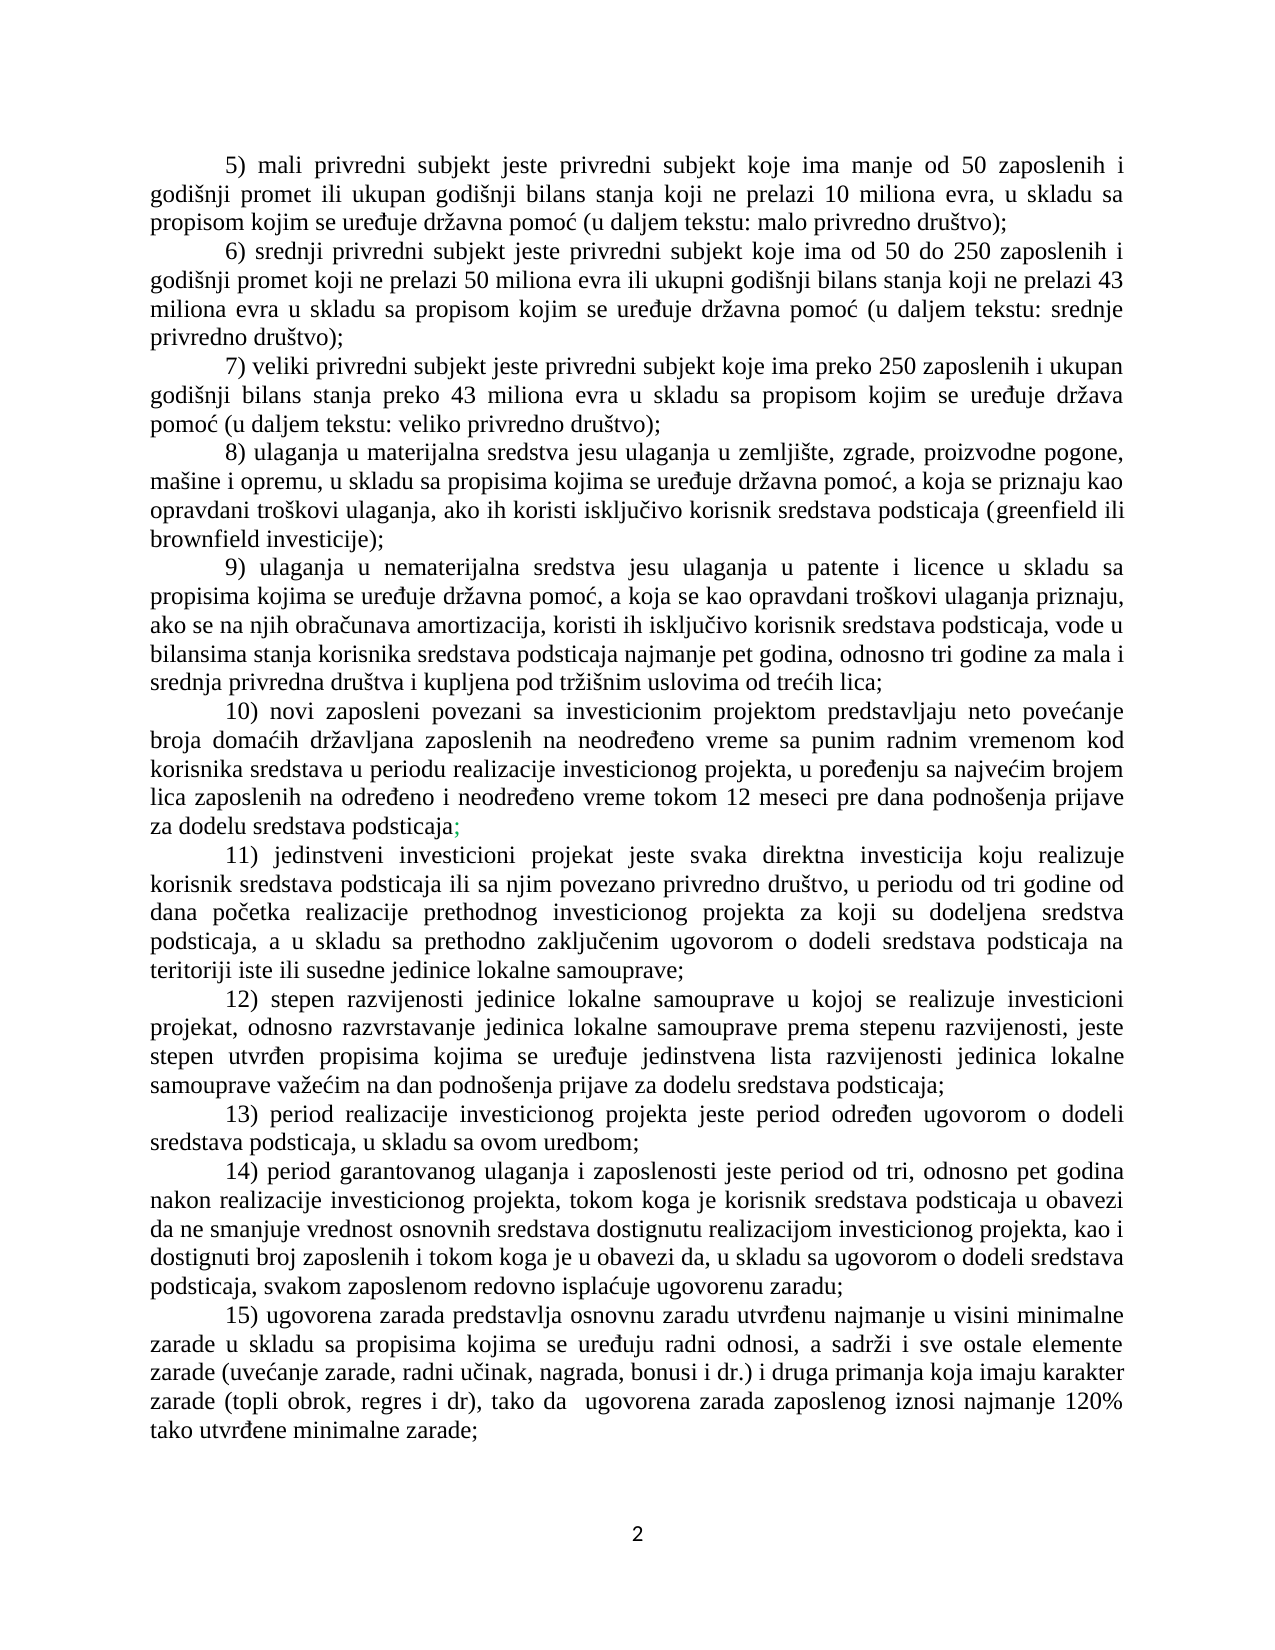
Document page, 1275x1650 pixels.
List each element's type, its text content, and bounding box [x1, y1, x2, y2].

text 14) period garantovanog ulaganja i zaposlenosti jeste period od tri, odnosno pet godina nakon realizacije investicionog projekta, tokom koga je korisnik sredstava podsticaja u obavezi da ne smanjuje vrednost osnovnih sredstava dostignutu realizacijom investicionog projekta, kao i dostignuti broj zaposlenih i tokom koga je u obavezi da, u skladu sa ugovorom o dodeli sredstava podsticaja, svakom zaposlenom redovno isplaćuje ugovorenu zaradu; [150, 1156, 1125, 1300]
text 11) jedinstveni investicioni projekat jeste svaka direktna investicija koju realizuje korisnik sredstava podsticaja ili sa njim povezano privredno društvo, u periodu od tri godine od dana početka realizacije prethodnog investicionog projekta za koji su dodeljena sredstva podsticaja, a u skladu sa prethodno zaključenim ugovorom o dodeli sredstava podsticaja na teritoriji iste ili susedne jedinice lokalne samouprave; [150, 840, 1125, 984]
text 6) srednji privredni subjekt jeste privredni subjekt koje ima od 50 do 250 zaposlenih i godišnji promet koji ne prelazi 50 miliona evra ili ukupni godišnji bilans stanja koji ne prelazi 43 miliona evra u skladu sa propisom kojim se uređuje državna pomoć (u daljem tekstu: srednje privredno društvo); [150, 236, 1125, 351]
text 15) ugovorena zarada predstavlja osnovnu zaradu utvrđenu najmanje u visini minimalne zarade u skladu sa propisima kojima se uređuju radni odnosi, a sadrži i sve ostale elemente zarade (uvećanje zarade, radni učinak, nagrada, bonusi i dr.) i druga primanja koja imaju karakter zarade (topli obrok, regres i dr), tako da ugovorena zarada zaposlenog iznosi najmanje 120% tako utvrđene minimalne zarade; [150, 1300, 1125, 1444]
text 10) novi zaposleni povezani sa investicionim projektom predstavljaju neto povećanje broja domaćih državljana zaposlenih na neodređeno vreme sa punim radnim vremenom kod korisnika sredstava u periodu realizacije investicionog projekta, u poređenju sa najvećim brojem lica zaposlenih na određeno i neodređeno vreme tokom 12 meseci pre dana podnošenja prijave za dodelu sredstava podsticaja; [150, 696, 1125, 840]
text 7) veliki privredni subjekt jeste privredni subjekt koje ima preko 250 zaposlenih i ukupan godišnji bilans stanja preko 43 miliona evra u skladu sa propisom kojim se uređuje država pomoć (u daljem tekstu: veliko privredno društvo); [150, 351, 1125, 437]
text 9) ulaganja u nematerijalna sredstva jesu ulaganja u patente i licence u skladu sa propisima kojima se uređuje državna pomoć, a koja se kao opravdani troškovi ulaganja priznaju, ako se na njih obračunava amortizacija, koristi ih isključivo korisnik sredstava podsticaja, vode u bilansima stanja korisnika sredstava podsticaja najmanje pet godina, odnosno tri godine za mala i srednja privredna društva i kupljena pod tržišnim uslovima od trećih lica; [150, 552, 1125, 696]
text 12) stepen razvijenosti jedinice lokalne samouprave u kojoj se realizuje investicioni projekat, odnosno razvrstavanje jedinica lokalne samouprave prema stepenu razvijenosti, jeste stepen utvrđen propisima kojima se uređuje jedinstvena lista razvijenosti jedinica lokalne samouprave važećim na dan podnošenja prijave za dodelu sredstava podsticaja; [150, 984, 1125, 1099]
text 5) mali privredni subjekt jeste privredni subjekt koje ima manje od 50 zaposlenih i godišnji promet ili ukupan godišnji bilans stanja koji ne prelazi 10 miliona evra, u skladu sa propisom kojim se uređuje državna pomoć (u daljem tekstu: malo privredno društvo); [150, 150, 1125, 236]
text 8) ulaganja u materijalna sredstva jesu ulaganja u zemljište, zgrade, proizvodne pogone, mašine i opremu, u skladu sa propisima kojima se uređuje državna pomoć, a koja se priznaju kao opravdani troškovi ulaganja, ako ih koristi isključivo korisnik sredstava podsticaja (greenfield ili brownfield investicije); [150, 437, 1125, 552]
text 13) period realizacije investicionog projekta jeste period određen ugovorom o dodeli sredstava podsticaja, u skladu sa ovom uredbom; [150, 1099, 1125, 1156]
